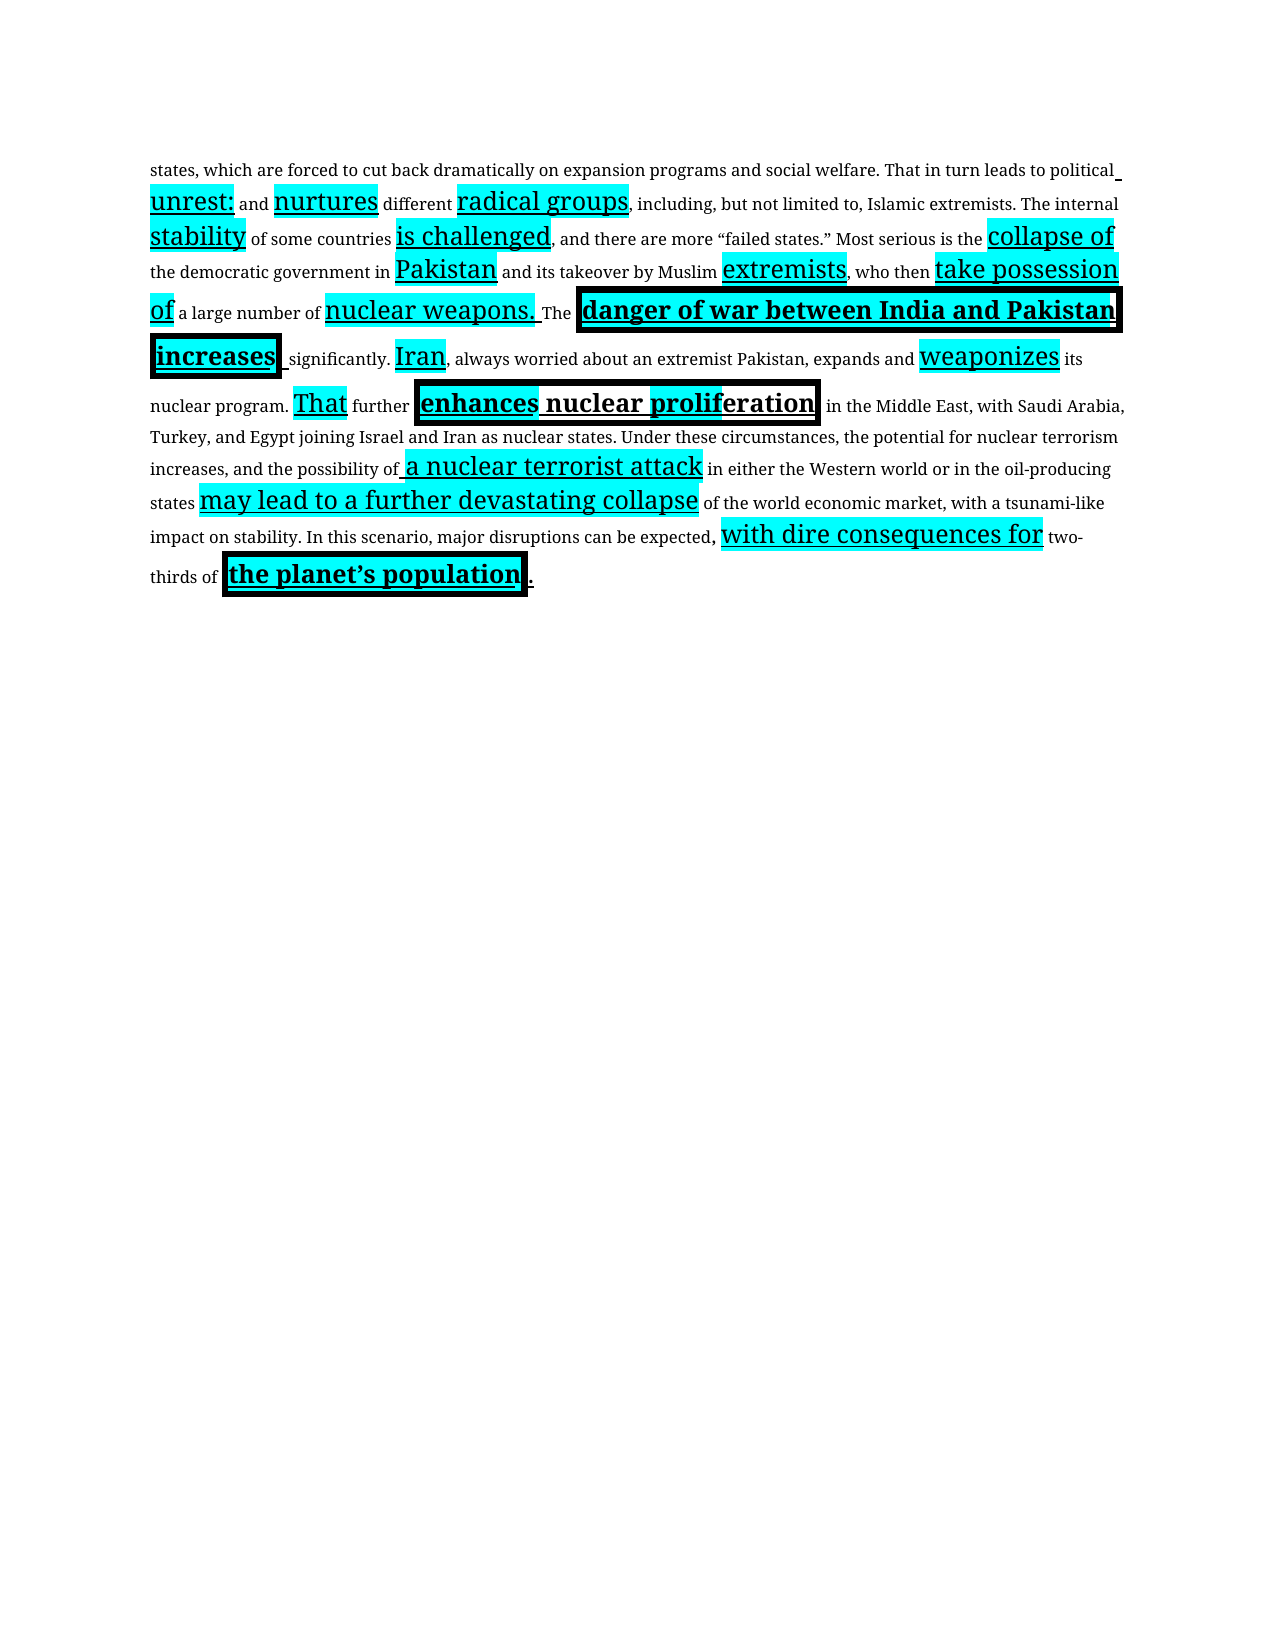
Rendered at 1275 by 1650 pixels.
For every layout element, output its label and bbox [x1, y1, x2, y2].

text [150, 150, 1125, 597]
